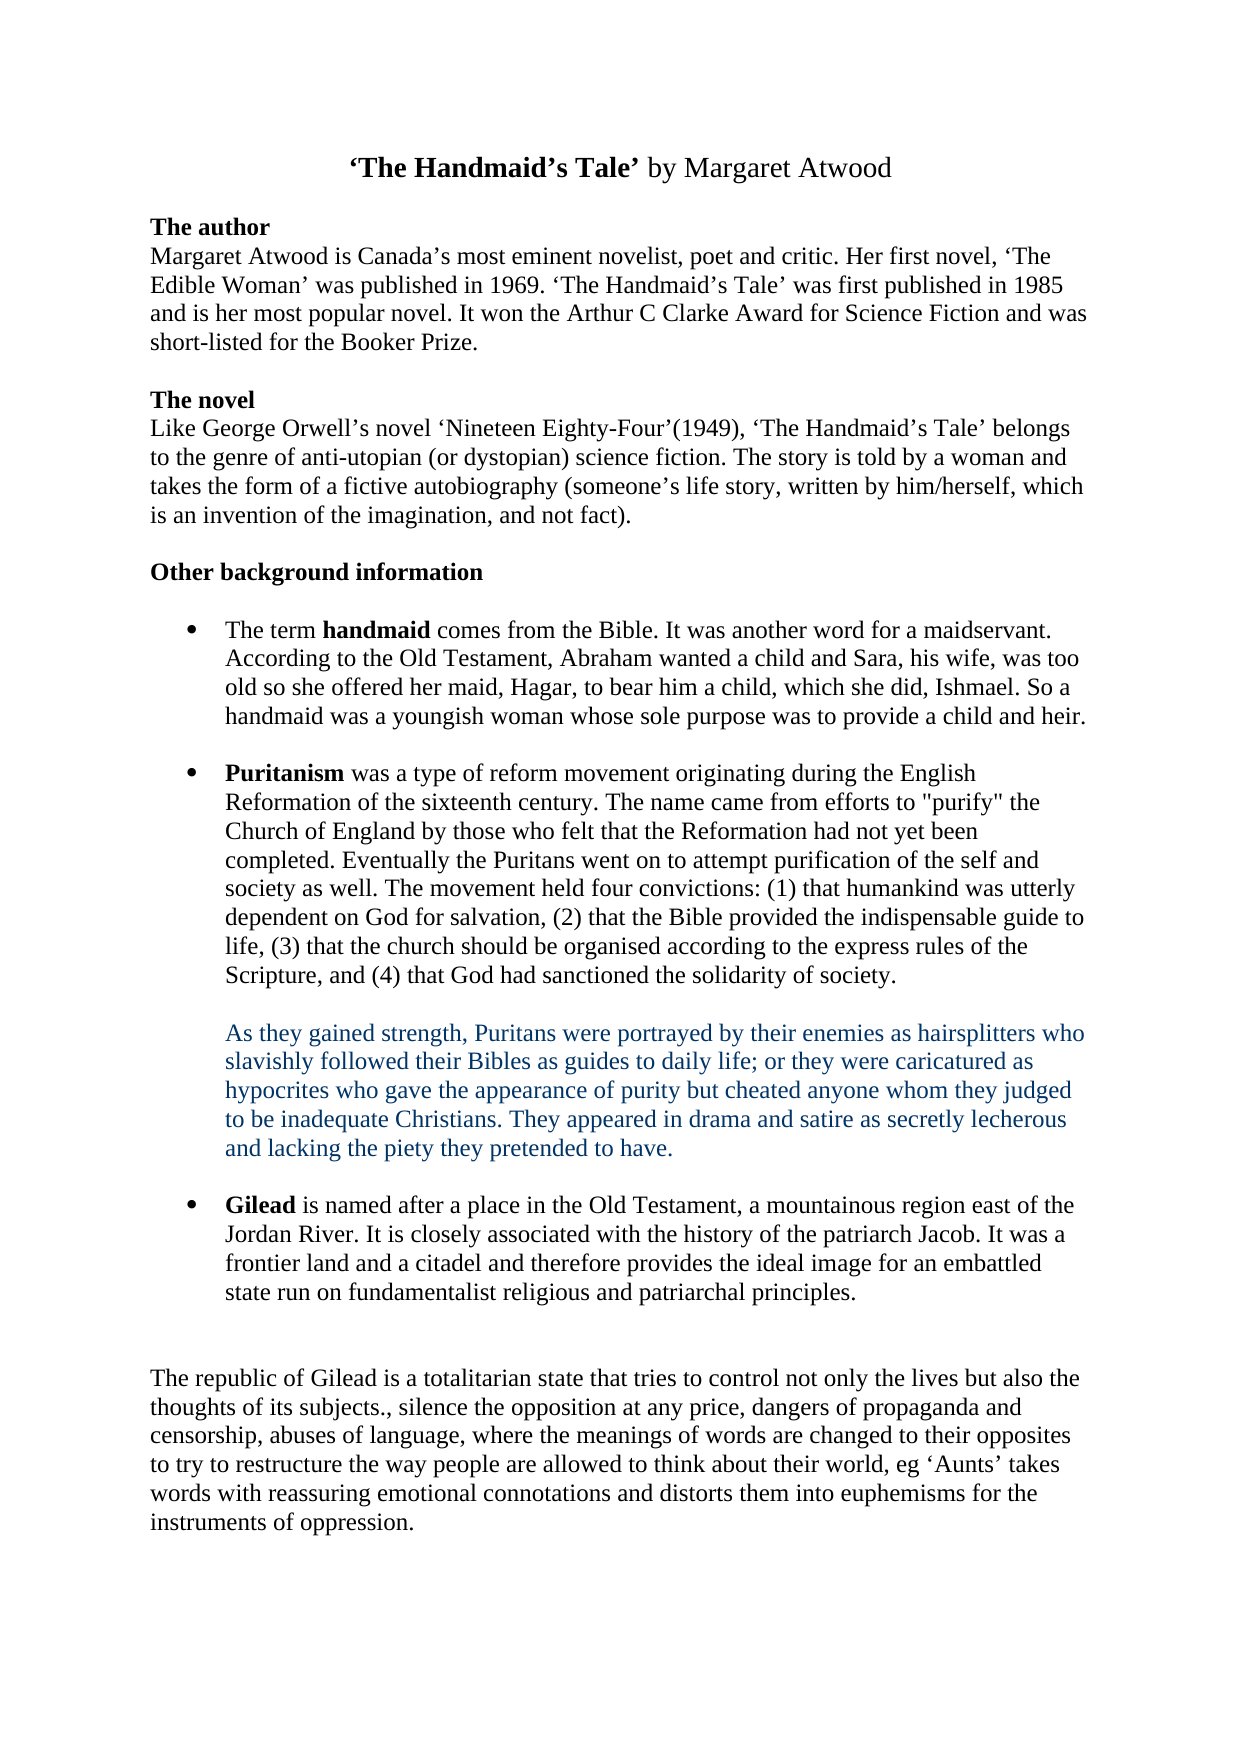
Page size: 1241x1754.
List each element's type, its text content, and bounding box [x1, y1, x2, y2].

list The term handmaid comes from the Bible. It was another word for a maidservant. According to the Old Testament, Abraham wanted a child and Sara, his wife, was too old so she offered her maid, Hagar, to bear him a child, which she did, Ishmael. So a handmaid was a youngish woman whose sole purpose was to provide a child and heir. [187, 615, 1090, 730]
text As they gained strength, Puritans were portrayed by their enemies as hairsplitters who slavishly followed their Bibles as guides to daily life; or they were caricatured as hypocrites who gave the appearance of purity but cheated anyone whom they judged to be inadequate Christians. They appeared in drama and satire as secretly lecherous and lacking the piety they pretended to have. [225, 1018, 1090, 1161]
text The novel [150, 385, 1090, 413]
text Margaret Atwood is ’s most eminent novelist, poet and critic. Her first novel, ‘The Edible Woman’ was published in 1969. ‘The Handmaid’s Tale’ was first published in 1985 and is her most popular novel. It won the Arthur C Clarke Award for Science Fiction and was short-listed for the Booker Prize. [150, 241, 1090, 356]
text Like George Orwell’s novel ‘Nineteen Eighty-Four’(1949), ‘The Handmaid’s Tale’ belongs to the genre of anti-utopian (or dystopian) science fiction. The story is told by a woman and takes the form of a fictive autobiography (someone’s life story, written by him/herself, which is an invention of the imagination, and not fact). [150, 413, 1090, 528]
text The republic of Gilead is a totalitarian state that tries to control not only the lives but also the thoughts of its subjects., silence the opposition at any price, dangers of propaganda and censorship, abuses of language, where the meanings of words are changed to their opposites to try to restructure the way people are allowed to think about their world, eg ‘Aunts’ takes words with reassuring emotional connotations and distorts them into euphemisms for the instruments of oppression. [150, 1363, 1090, 1536]
list Puritanism was a type of reform movement originating during the English Reformation of the sixteenth century. The name came from efforts to "purify" the Church of England by those who felt that the Reformation had not yet been completed. Eventually the Puritans went on to attempt purification of the self and society as well. The movement held four convictions: (1) that humankind was utterly dependent on God for salvation, (2) that the Bible provided the indispensable guide to life, (3) that the church should be organised according to the express rules of the Scripture, and (4) that God had sanctioned the solidarity of society. [187, 758, 1090, 988]
text ‘The Handmaid’s Tale’ by Margaret Atwood [150, 150, 1090, 183]
text The author [150, 212, 1090, 241]
list Gilead is named after a place in the Old Testament, a mountainous region east of the . It is closely associated with the history of the patriarch Jacob. It was a frontier land and a citadel and therefore provides the ideal image for an embattled state run on fundamentalist religious and patriarchal principles. [187, 1191, 1090, 1306]
text Other background information [150, 557, 1090, 586]
